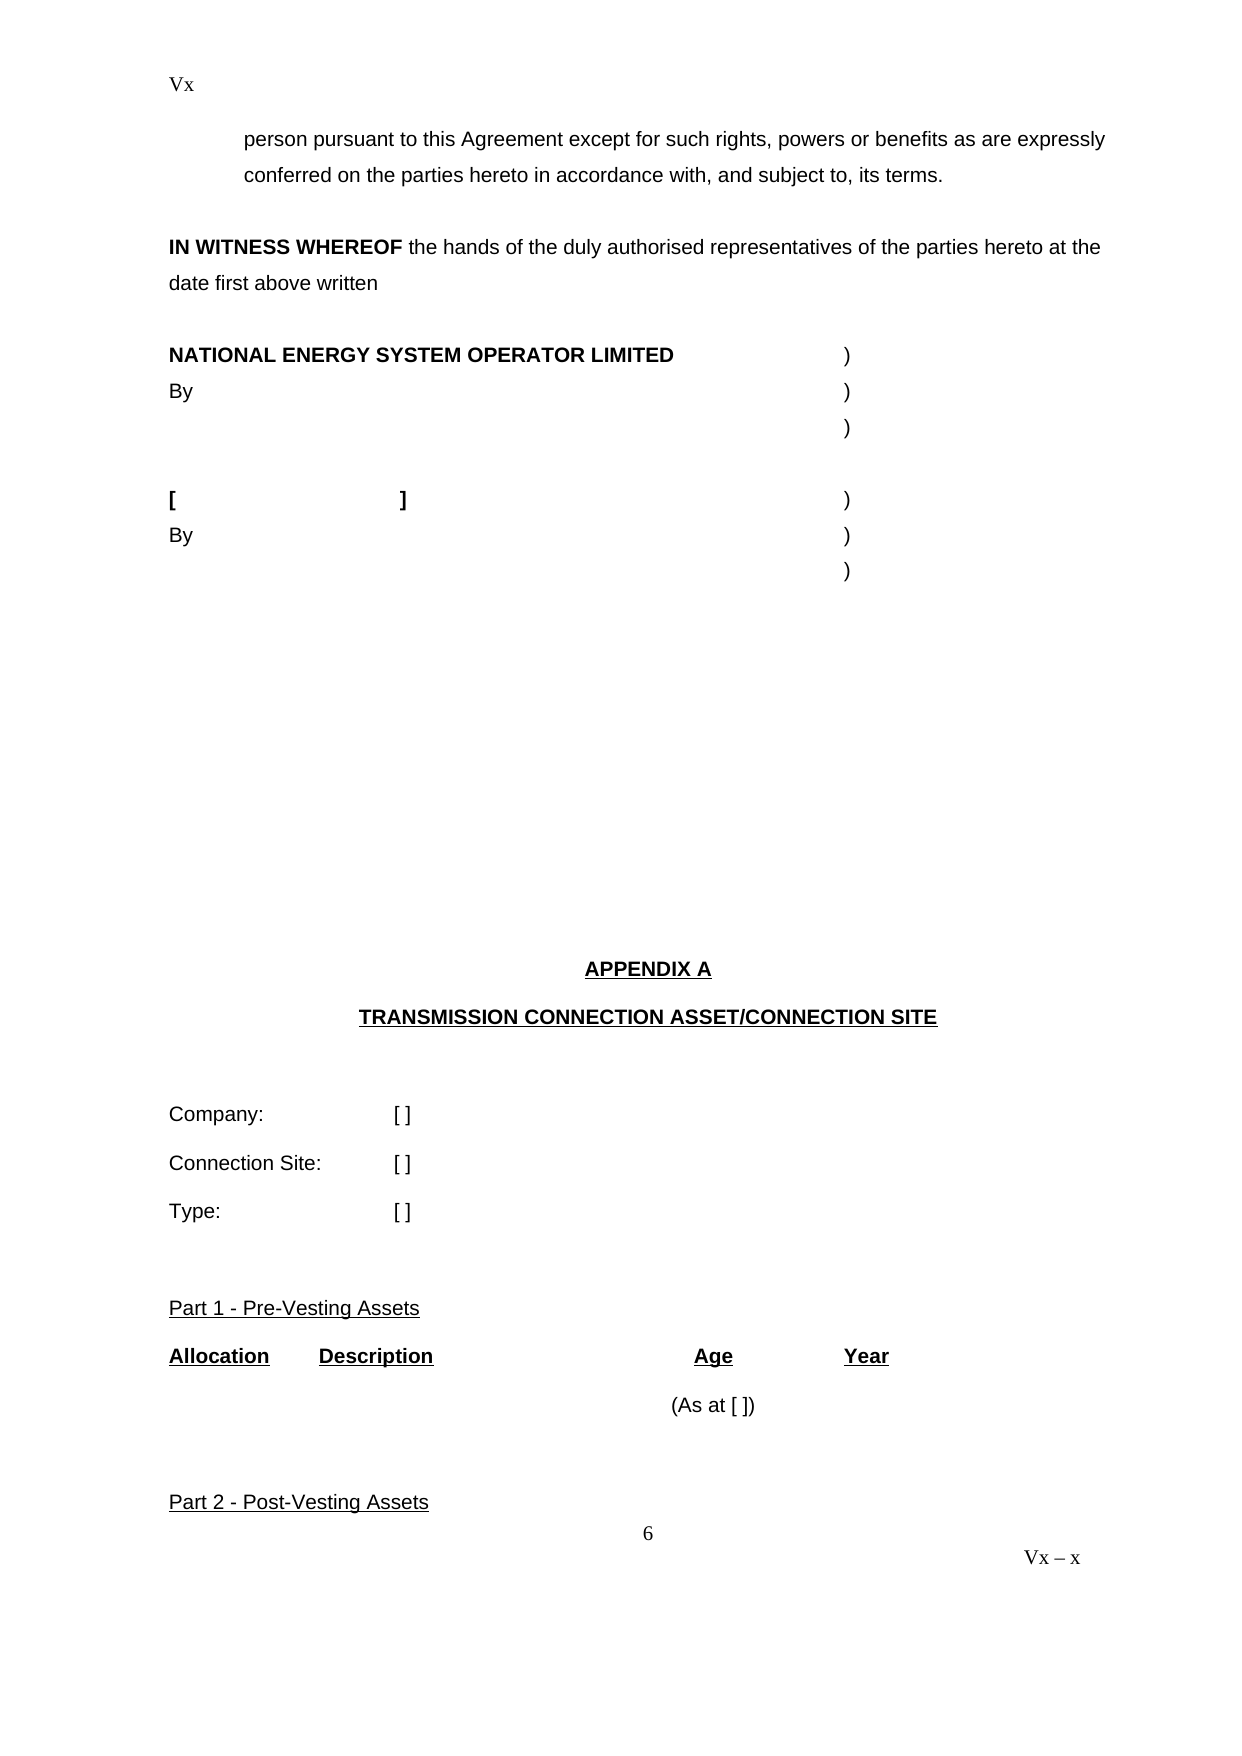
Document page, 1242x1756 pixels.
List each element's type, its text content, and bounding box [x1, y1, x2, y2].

text TRANSMISSION CONNECTION ASSET/CONNECTION SITE [169, 1005, 1127, 1029]
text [244, 127, 1127, 187]
text ) [169, 558, 1127, 582]
text Part 1 - Pre-Vesting Assets [169, 1296, 1127, 1320]
text Connection Site: [ ] [169, 1151, 1127, 1174]
text NATIONAL ENERGY SYSTEM OPERATOR LIMITED ) [169, 343, 1127, 367]
text IN WITNESS WHEREOF the hands of the duly authorised representatives of the parties hereto at the date first above written [169, 235, 1127, 295]
text Part 2 - Post-Vesting Assets [169, 1489, 1127, 1513]
text ) [169, 414, 1127, 438]
text [ ] ) [169, 486, 1127, 510]
text APPENDIX A [169, 957, 1127, 981]
text Type: [ ] [169, 1199, 1127, 1223]
text By ) [169, 522, 1127, 546]
text Allocation Description Age Year [169, 1344, 1127, 1368]
text By ) [169, 379, 1127, 403]
text (As at [ ]) [671, 1393, 1127, 1417]
text Company: [ ] [169, 1102, 1127, 1126]
